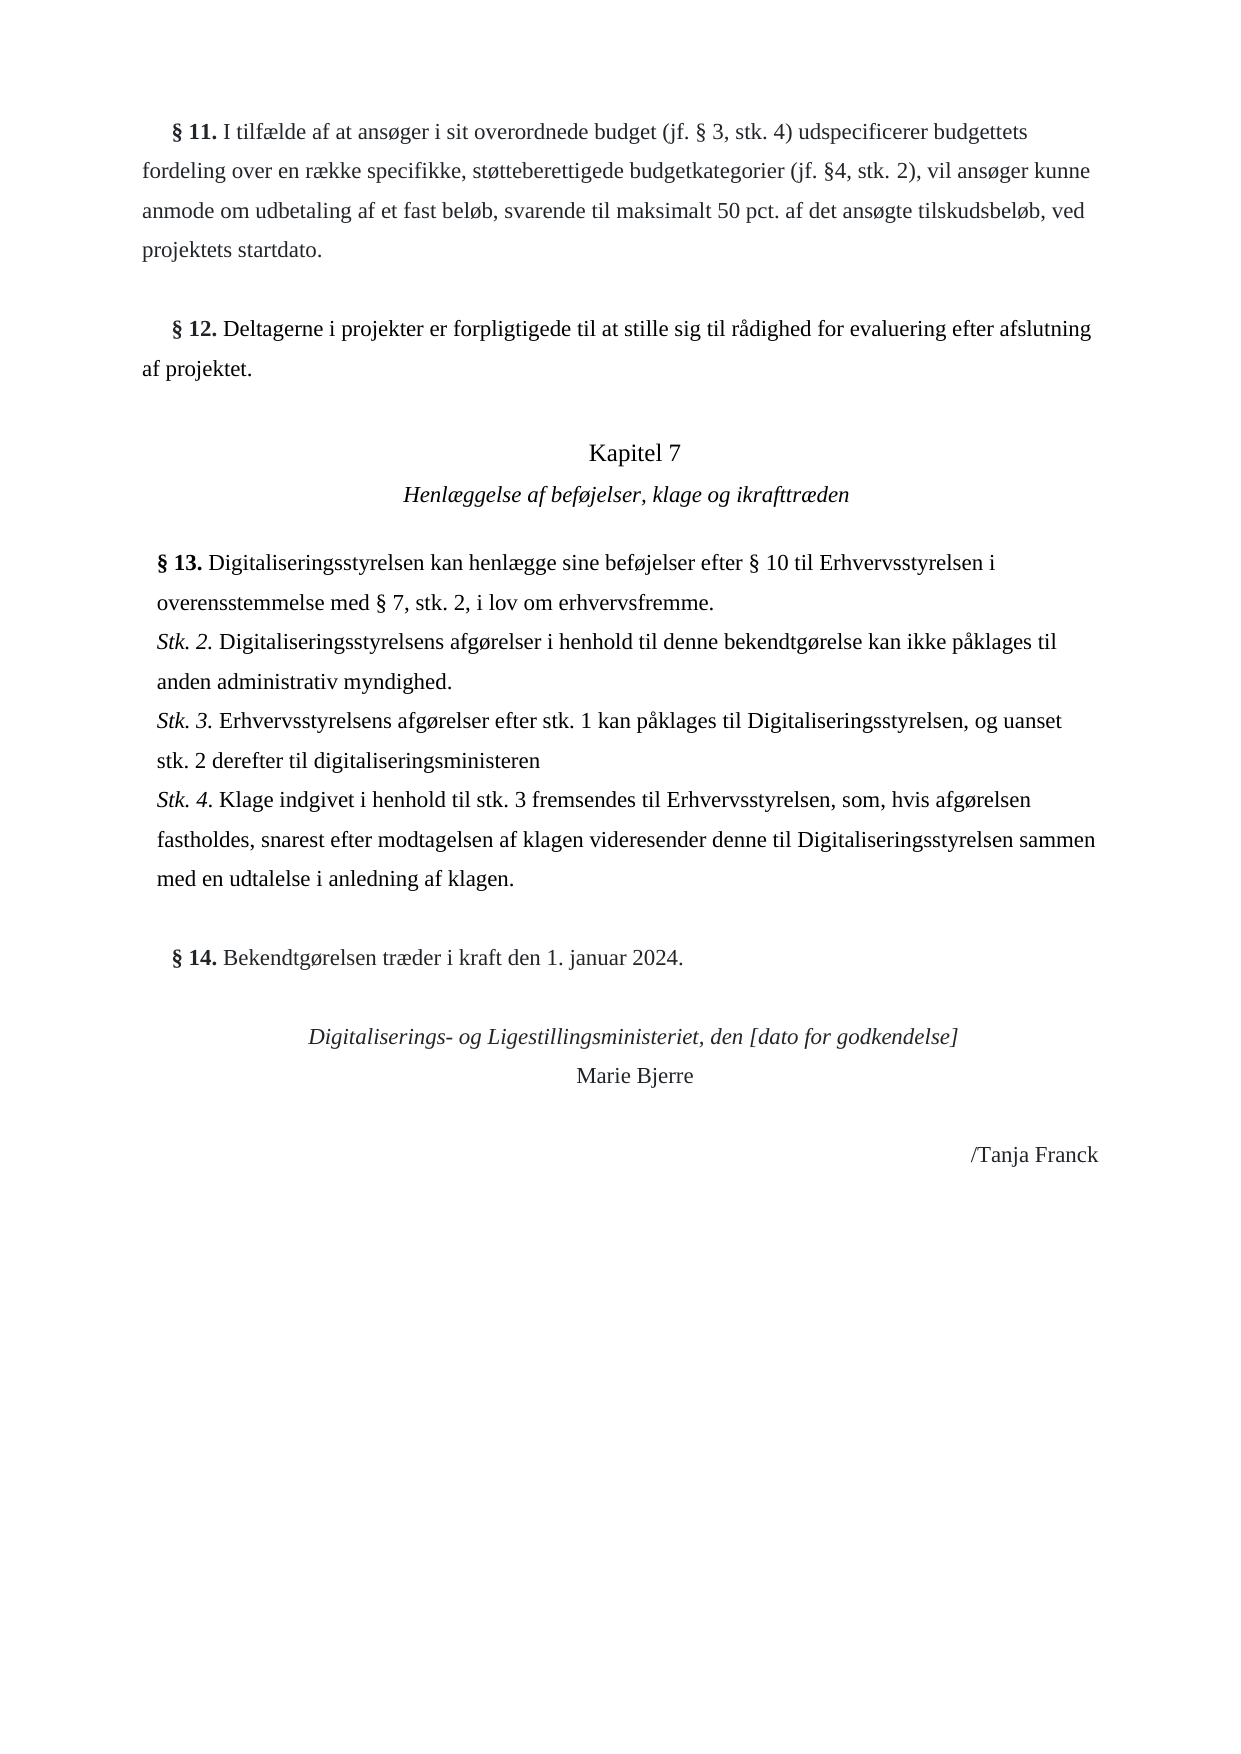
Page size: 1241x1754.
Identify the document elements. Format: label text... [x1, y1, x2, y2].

text Marie Bjerre [142, 1063, 1098, 1089]
text § 11. I tilfælde af at ansøger i sit overordnede budget (jf. § 3, stk. 4) udspecificerer budgettets fordeling over en række specifikke, støtteberettigede budgetkategorier (jf. §4, stk. 2), vil ansøger kunne anmode om udbetaling af et fast beløb, svarende til maksimalt 50 pct. af det ansøgte tilskudsbeløb, ved projektets startdato. [142, 118, 1098, 263]
text Stk. 3. Erhvervsstyrelsens afgørelser efter stk. 1 kan påklages til Digitaliseringsstyrelsen, og uanset stk. 2 derefter til digitaliseringsministeren [157, 707, 1098, 773]
text § 13. Digitaliseringsstyrelsen kan henlægge sine beføjelser efter § 10 til Erhvervsstyrelsen i overensstemmelse med § 7, stk. 2, i lov om erhvervsfremme. [157, 549, 1098, 615]
text /Tanja Franck [142, 1142, 1098, 1168]
text Stk. 2. Digitaliseringsstyrelsens afgørelser i henhold til denne bekendtgørelse kan ikke påklages til anden administrativ myndighed. [157, 628, 1098, 694]
text § 14. Bekendtgørelsen træder i kraft den 1. januar 2024. [142, 944, 1098, 971]
text Henlæggelse af beføjelser, klage og ikrafttræden [142, 481, 1098, 507]
text § 12. Deltagerne i projekter er forpligtigede til at stille sig til rådighed for evaluering efter afslutning af projektet. [142, 316, 1098, 381]
text Stk. 4. Klage indgivet i henhold til stk. 3 fremsendes til Erhvervsstyrelsen, som, hvis afgørelsen fastholdes, snarest efter modtagelsen af klagen videresender denne til Digitaliseringsstyrelsen sammen med en udtalelse i anledning af klagen. [157, 786, 1098, 892]
text Kapitel 7 [142, 438, 1098, 466]
text Digitaliserings- og Ligestillingsministeriet, den [dato for godkendelse] [142, 1023, 1098, 1049]
